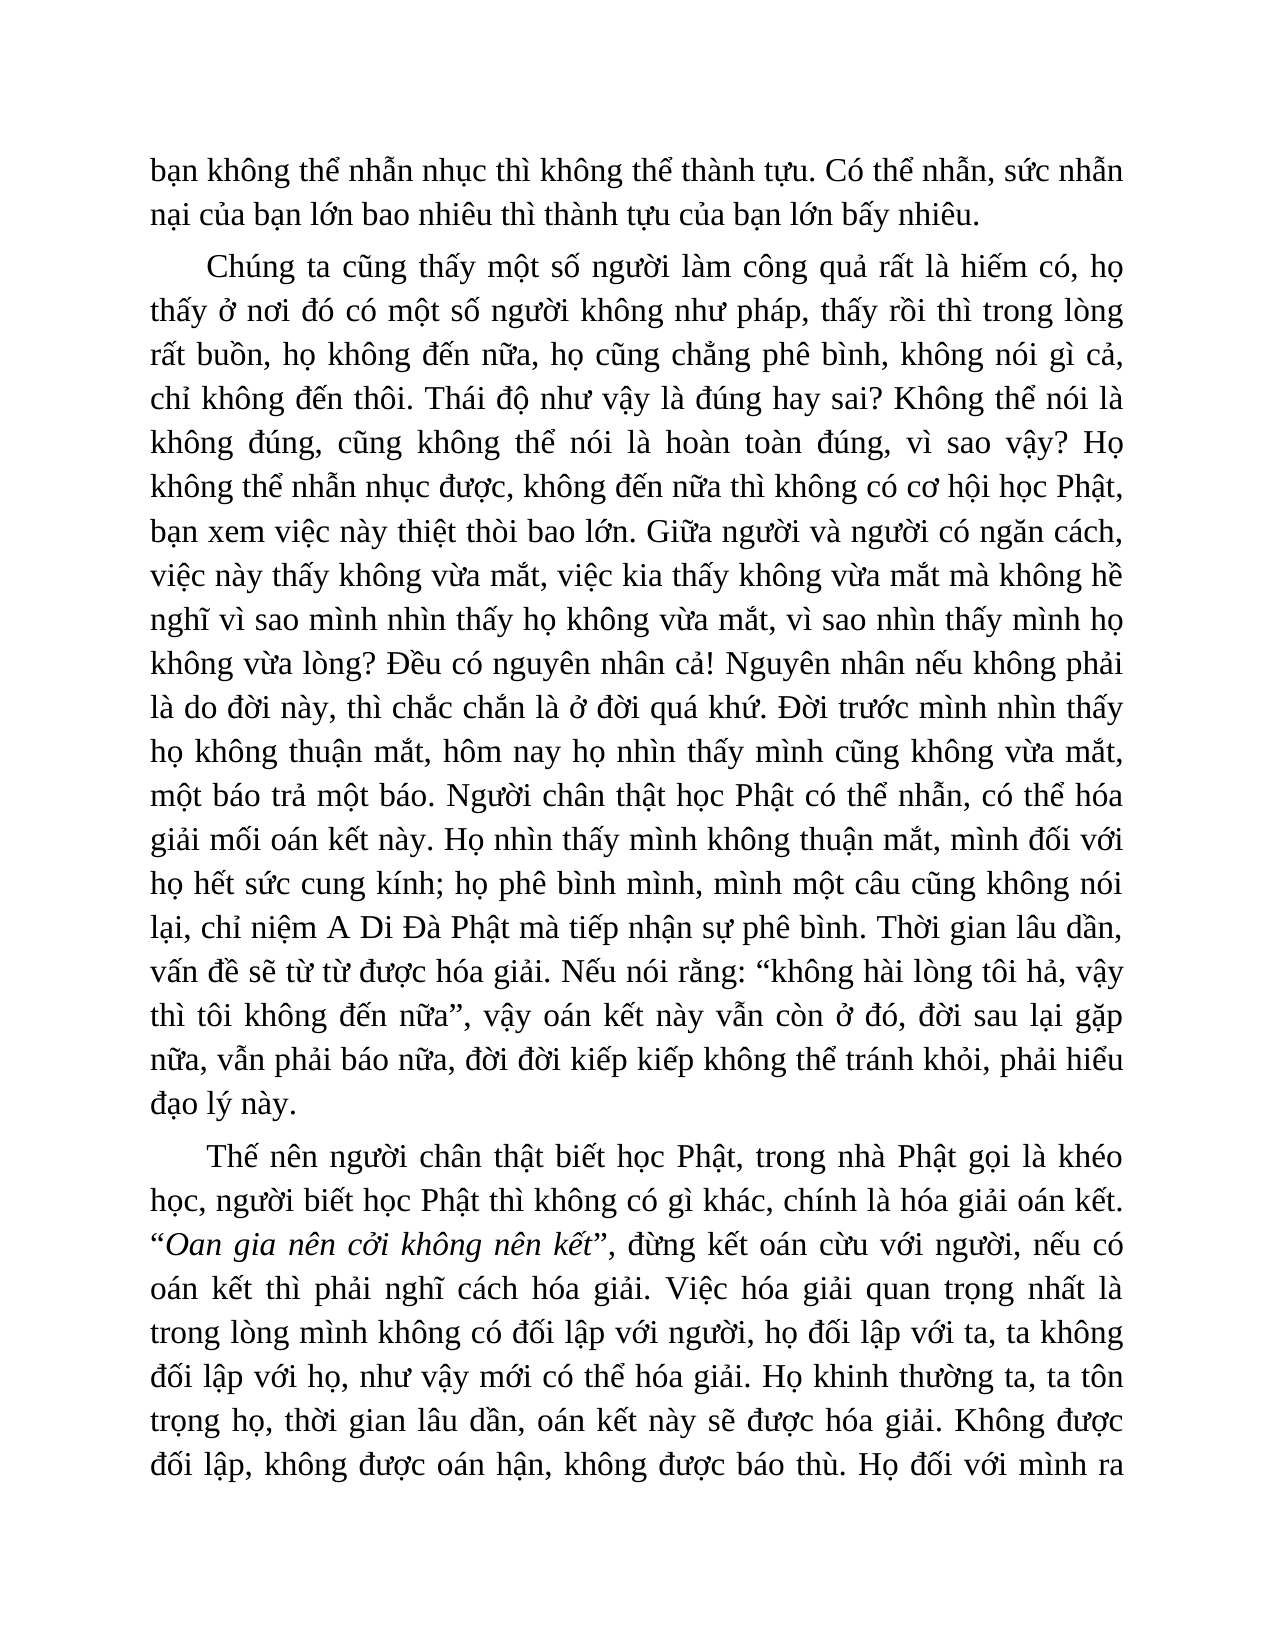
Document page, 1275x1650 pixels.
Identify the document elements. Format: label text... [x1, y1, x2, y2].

text Chúng ta cũng thấy một số người làm công quả rất là hiếm có, họ thấy ở nơi đó có một số người không như pháp, thấy rồi thì trong lòng rất buồn, họ không đến nữa, họ cũng chẳng phê bình, không nói gì cả, chỉ không đến thôi. Thái độ như vậy là đúng hay sai? Không thể nói là không đúng, cũng không thể nói là hoàn toàn đúng, vì sao vậy? Họ không thể nhẫn nhục được, không đến nữa thì không có cơ hội học Phật, bạn xem việc này thiệt thòi bao lớn. Giữa người và người có ngăn cách, việc này thấy không vừa mắt, việc kia thấy không vừa mắt mà không hề nghĩ vì sao mình nhìn thấy họ không vừa mắt, vì sao nhìn thấy mình họ không vừa lòng? Đều có nguyên nhân cả! Nguyên nhân nếu không phải là do đời này, thì chắc chắn là ở đời quá khứ. Đời trước mình nhìn thấy họ không thuận mắt, hôm nay họ nhìn thấy mình cũng không vừa mắt, một báo trả một báo. Người chân thật học Phật có thể nhẫn, có thể hóa giải mối oán kết này. Họ nhìn thấy mình không thuận mắt, mình đối với họ hết sức cung kính; họ phê bình mình, mình một câu cũng không nói lại, chỉ niệm A Di Đà Phật mà tiếp nhận sự phê bình. Thời gian lâu dần, vấn đề sẽ từ từ được hóa giải. Nếu nói rằng: “không hài lòng tôi hả, vậy thì tôi không đến nữa”, vậy oán kết này vẫn còn ở đó, đời sau lại gặp nữa, vẫn phải báo nữa, đời đời kiếp kiếp không thể tránh khỏi, phải hiểu đạo lý này. [150, 246, 1125, 1122]
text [150, 1136, 1125, 1483]
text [150, 150, 1125, 232]
